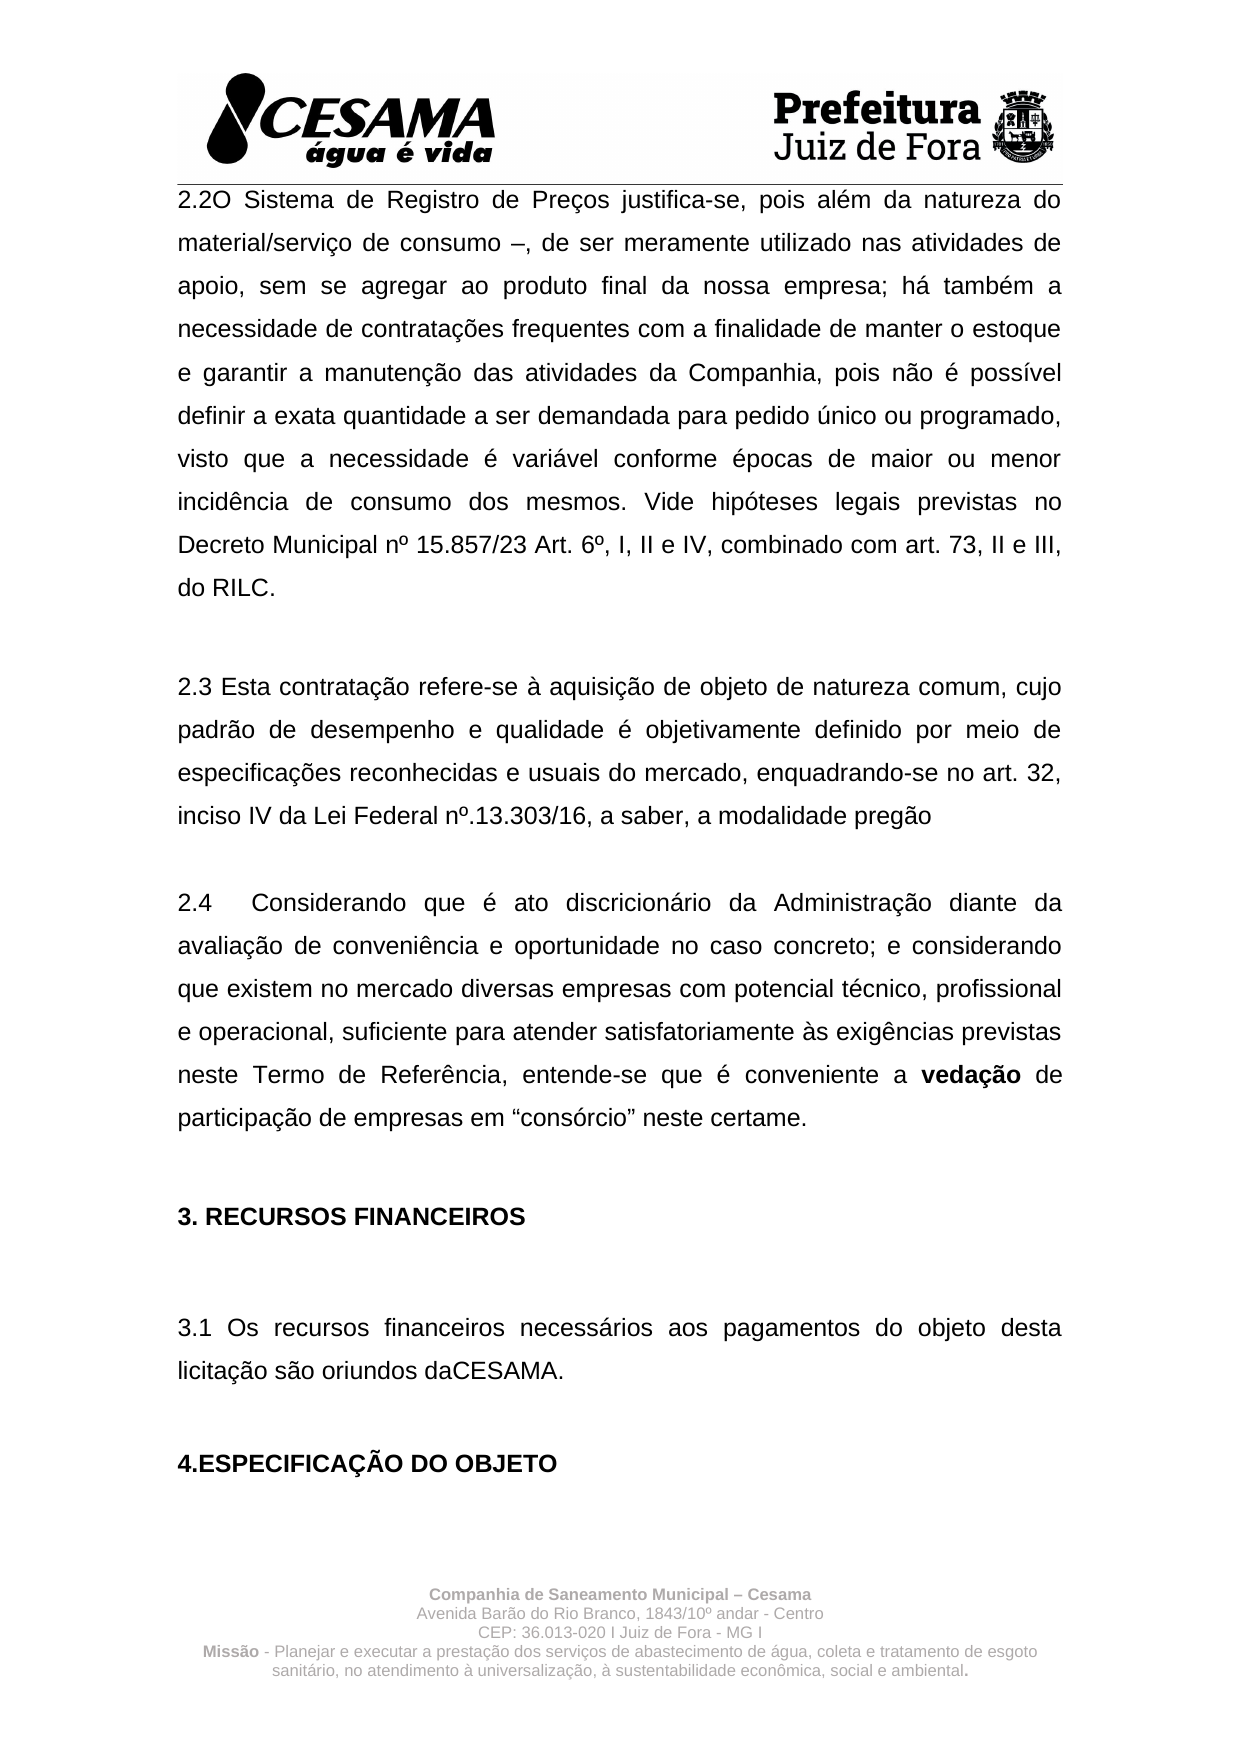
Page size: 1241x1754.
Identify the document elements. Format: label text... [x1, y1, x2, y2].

text 2.4 Considerando que é ato discricionário da Administração diante da avaliação de conveniência e oportunidade no caso concreto; e considerando que existem no mercado diversas empresas com potencial técnico, profissional e operacional, suficiente para atender satisfatoriamente às exigências previstas neste Termo de Referência, entende-se que é conveniente a vedação de participação de empresas em “consórcio” neste certame. [177, 887, 1063, 1132]
picture [177, 73, 1063, 185]
text 4.ESPECIFICAÇÃO DO OBJETO [177, 1449, 1063, 1478]
text 2.2O Sistema de Registro de Preços justifica-se, pois além da natureza do material/serviço de consumo –, de ser meramente utilizado nas atividades de apoio, sem se agregar ao produto final da nossa empresa; há também a necessidade de contratações frequentes com a finalidade de manter o estoque e garantir a manutenção das atividades da Companhia, pois não é possível definir a exata quantidade a ser demandada para pedido único ou programado, visto que a necessidade é variável conforme épocas de maior ou menor incidência de consumo dos mesmos. Vide hipóteses legais previstas no Decreto Municipal nº 15.857/23 Art. 6º, I, II e IV, combinado com art. 73, II e III, do RILC. [177, 185, 1063, 602]
text 3. RECURSOS FINANCEIROS [177, 1202, 1063, 1231]
text 2.3 Esta contratação refere-se à aquisição de objeto de natureza comum, cujo padrão de desempenho e qualidade é objetivamente definido por meio de especificações reconhecidas e usuais do mercado, enquadrando-se no art. 32, inciso IV da Lei Federal nº.13.303/16, a saber, a modalidade pregão [177, 672, 1063, 830]
text 3.1 Os recursos financeiros necessários aos pagamentos do objeto desta licitação são oriundos daCESAMA. [177, 1313, 1063, 1385]
